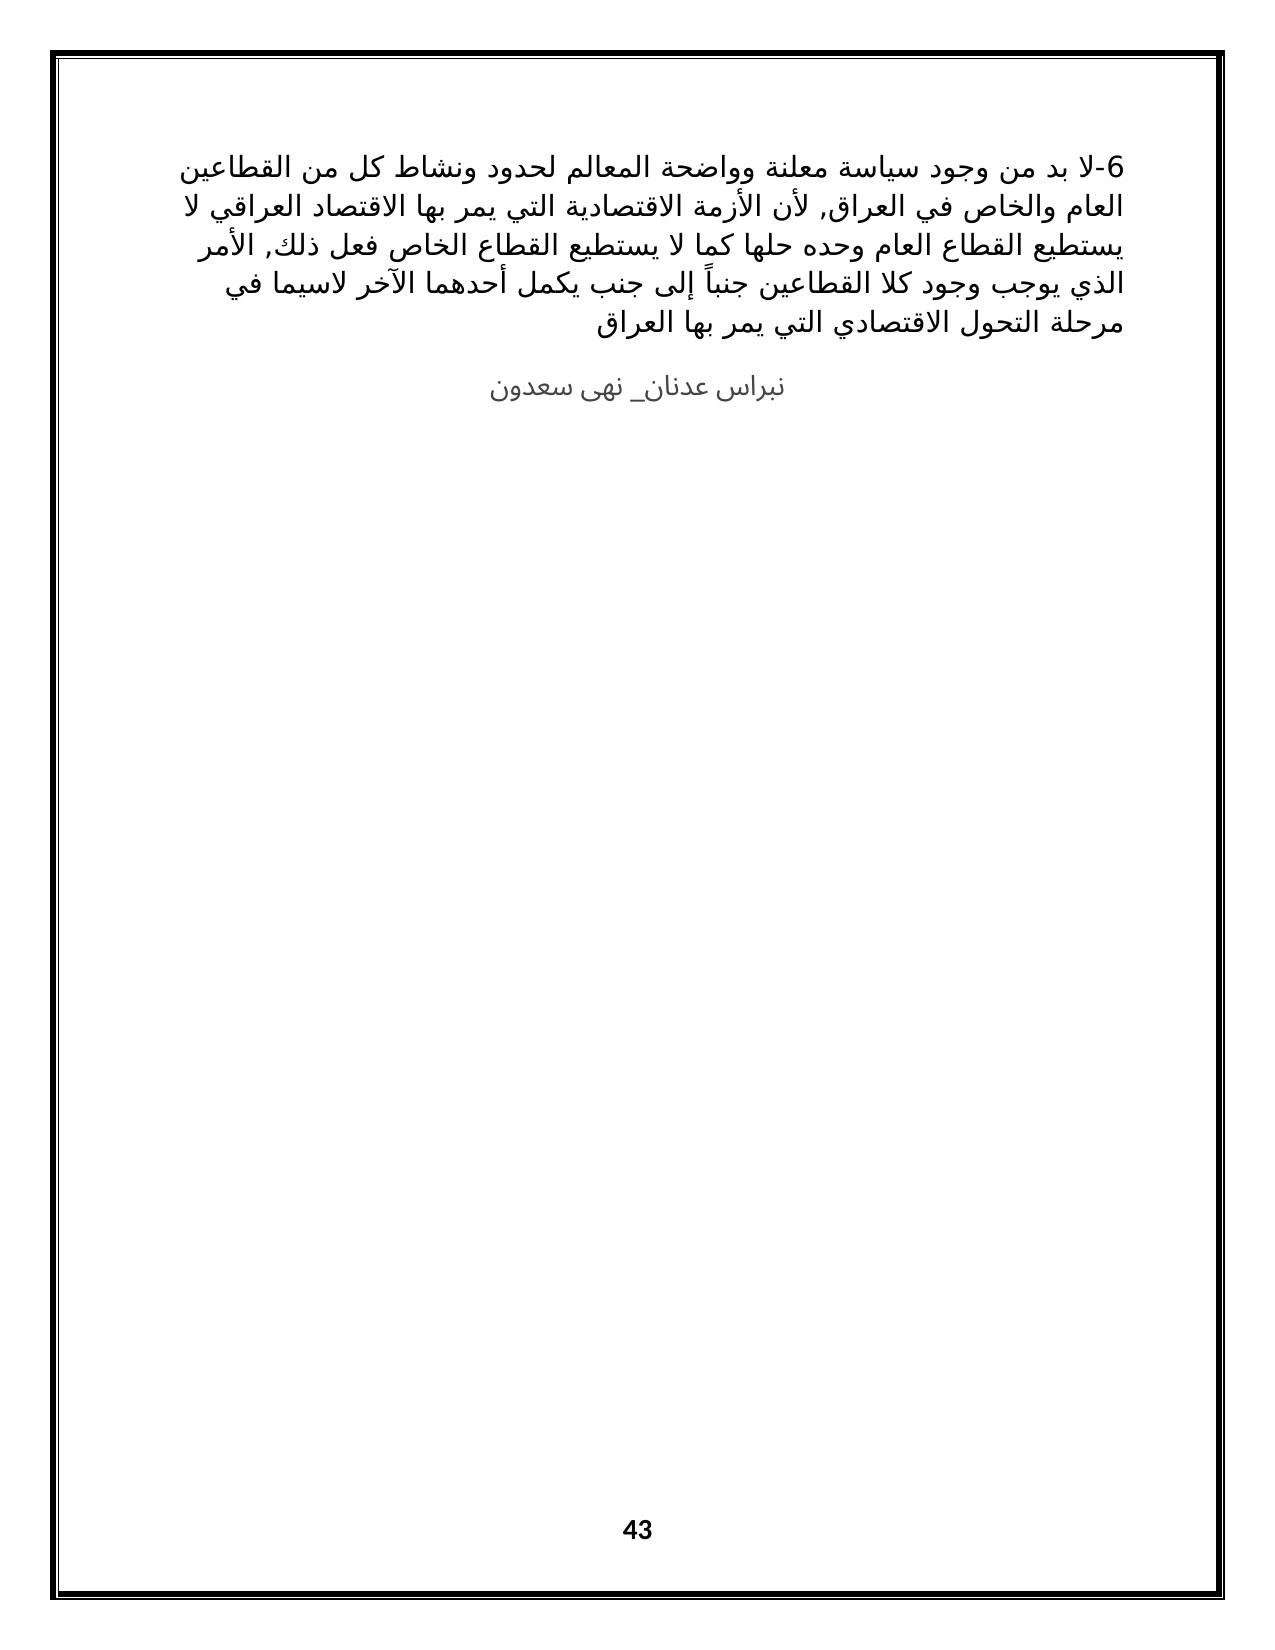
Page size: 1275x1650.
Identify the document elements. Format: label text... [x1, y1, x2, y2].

text 6-لا بد من وجود سياسة معلنة وواضحة المعالم لحدود ونشاط كل من القطاعين العام والخاص في العراق, لأن الأزمة الاقتصادية التي يمر بها الاقتصاد العراقي لا يستطيع القطاع العام وحده حلها كما لا يستطيع القطاع الخاص فعل ذلك, الأمر الذي يوجب وجود كلا القطاعين جنباً إلى جنب يكمل أحدهما الآخر لاسيما في مرحلة التحول الاقتصادي التي يمر بها العراق [150, 150, 1125, 340]
text نبراس عدنان_ نهى سعدون [150, 366, 1125, 404]
